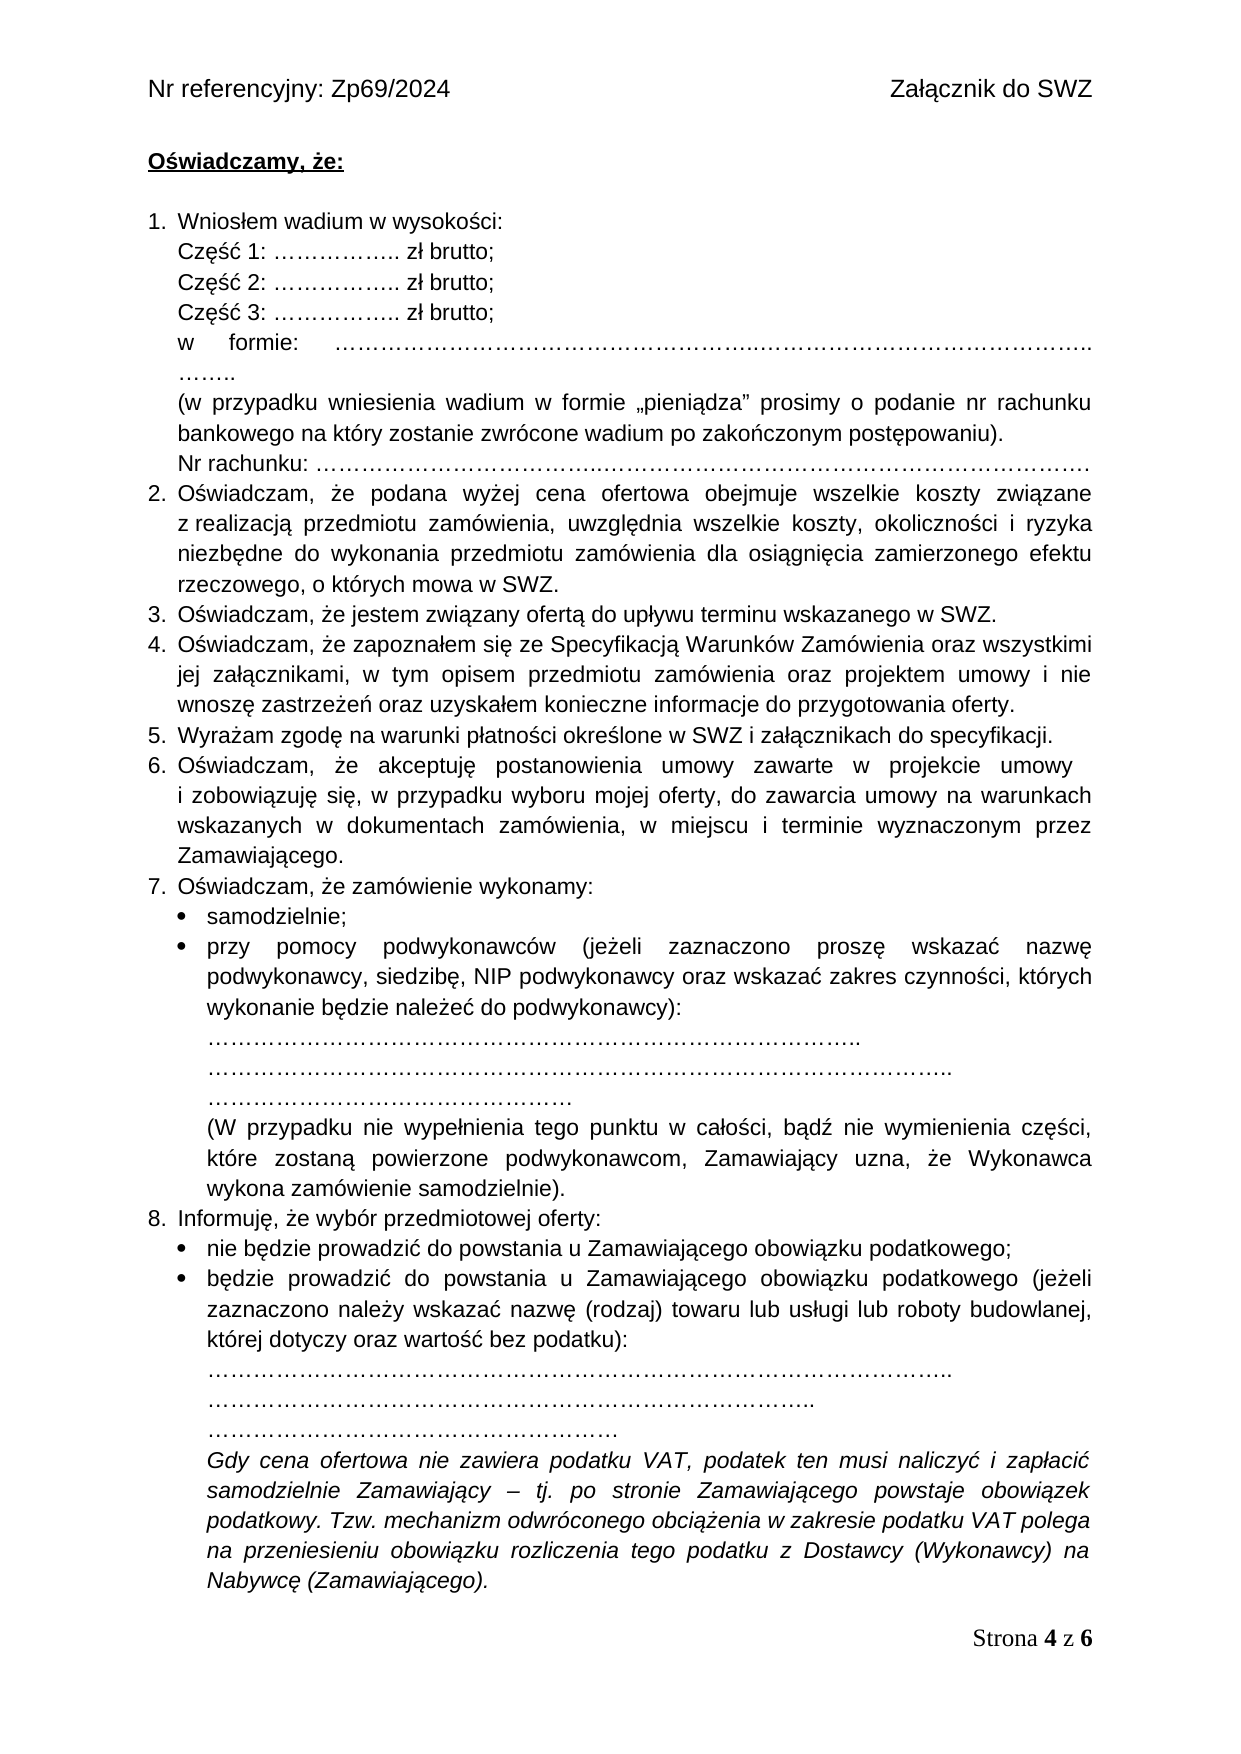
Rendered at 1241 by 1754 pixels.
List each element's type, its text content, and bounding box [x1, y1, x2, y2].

list Wyrażam zgodę na warunki płatności określone w SWZ i załącznikach do specyfikacji. [148, 722, 1093, 748]
text Część 3: …………….. zł brutto; [177, 299, 1093, 325]
list samodzielnie; [177, 903, 1093, 929]
list będzie prowadzić do powstania u Zamawiającego obowiązku podatkowego (jeżeli zaznaczono należy wskazać nazwę (rodzaj) towaru lub usługi lub roboty budowlanej, której dotyczy oraz wartość bez podatku): [177, 1265, 1093, 1352]
list przy pomocy podwykonawców (jeżeli zaznaczono proszę wskazać nazwę podwykonawcy, siedzibę, NIP podwykonawcy oraz wskazać zakres czynności, których wykonanie będzie należeć do podwykonawcy): [177, 933, 1093, 1020]
text (W przypadku nie wypełnienia tego punktu w całości, bądź nie wymienienia części, które zostaną powierzone podwykonawcom, Zamawiający uzna, że Wykonawca wykona zamówienie samodzielnie). [207, 1114, 1093, 1201]
text (w przypadku wniesienia wadium w formie „pieniądza” prosimy o podanie nr rachunku bankowego na który zostanie zwrócone wadium po zakończonym postępowaniu). [177, 389, 1093, 446]
list Oświadczam, że zapoznałem się ze Specyfikacją Warunków Zamówienia oraz wszystkimi jej załącznikami, w tym opisem przedmiotu zamówienia oraz projektem umowy i nie wnoszę zastrzeżeń oraz uzyskałem konieczne informacje do przygotowania oferty. [148, 631, 1093, 718]
list Wniosłem wadium w wysokości: [148, 208, 1093, 234]
text Nr rachunku: ………………………………..………………………………………………………. [177, 450, 1093, 476]
text w formie: ………………………………………………..……………………………………..…….. [177, 329, 1093, 385]
text …………………………………………………………………………..……………………………………………………………………………………..………………………………………… [207, 1024, 1093, 1110]
list Oświadczam, że podana wyżej cena ofertowa obejmuje wszelkie koszty związane z realizacją przedmiotu zamówienia, uwzględnia wszelkie koszty, okoliczności i ryzyka niezbędne do wykonania przedmiotu zamówienia dla osiągnięcia zamierzonego efektu rzeczowego, o których mowa w SWZ. [148, 480, 1093, 597]
text Gdy cena ofertowa nie zawiera podatku VAT, podatek ten musi naliczyć i zapłacić samodzielnie Zamawiający – tj. po stronie Zamawiającego powstaje obowiązek podatkowy. Tzw. mechanizm odwróconego obciążenia w zakresie podatku VAT polega na przeniesieniu obowiązku rozliczenia tego podatku z Dostawcy (Wykonawcy) na Nabywcę (Zamawiającego). [207, 1447, 1093, 1594]
text ……………………………………………………………………………………..……………………………………………………………………..……………………………………………… [207, 1356, 1093, 1443]
list Informuję, że wybór przedmiotowej oferty: [148, 1205, 1093, 1231]
list Oświadczam, że akceptuję postanowienia umowy zawarte w projekcie umowy i zobowiązuję się, w przypadku wyboru mojej oferty, do zawarcia umowy na warunkach wskazanych w dokumentach zamówienia, w miejscu i terminie wyznaczonym przez Zamawiającego. [148, 752, 1093, 869]
text Oświadczamy, że: [148, 148, 1093, 174]
list Oświadczam, że jestem związany ofertą do upływu terminu wskazanego w SWZ. [148, 601, 1093, 627]
text Część 2: …………….. zł brutto; [177, 268, 1093, 295]
text Część 1: …………….. zł brutto; [177, 238, 1093, 264]
list Oświadczam, że zamówienie wykonamy: [148, 873, 1093, 899]
list nie będzie prowadzić do powstania u Zamawiającego obowiązku podatkowego; [177, 1235, 1093, 1261]
